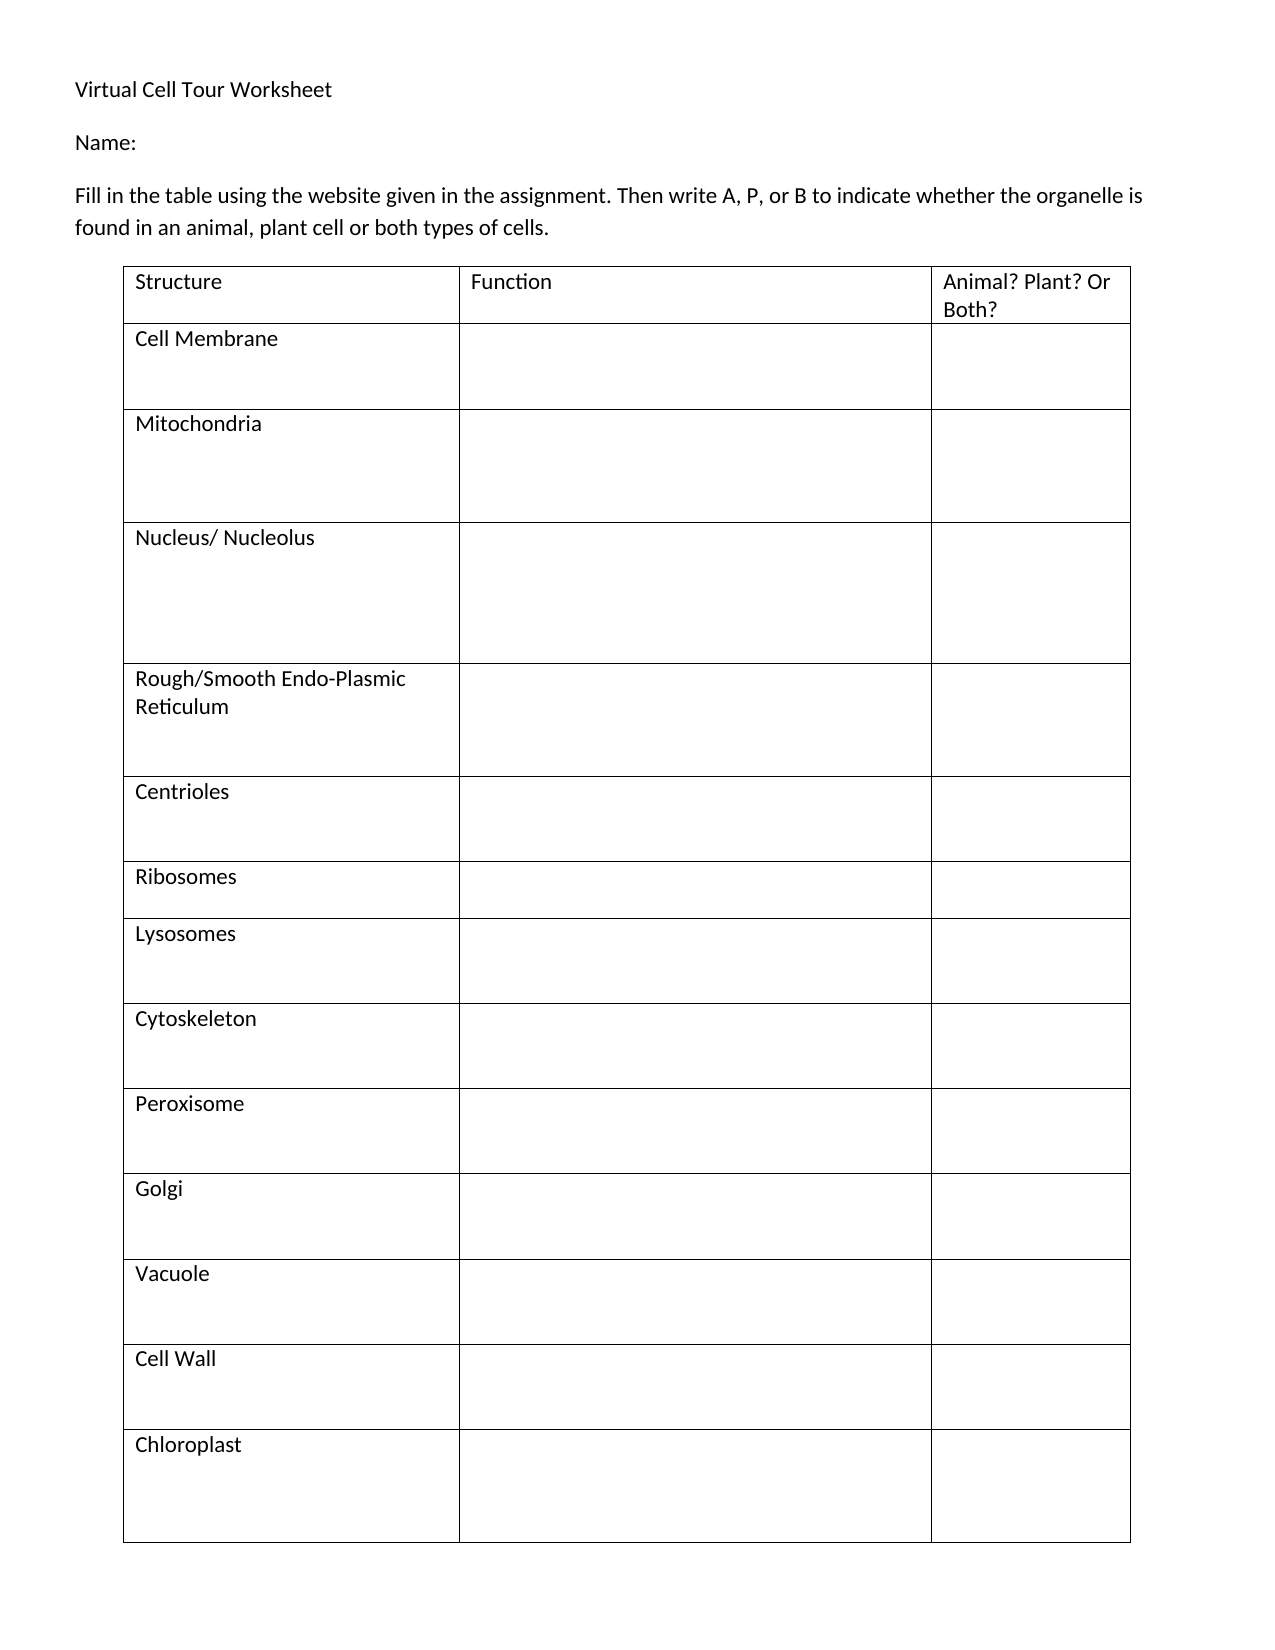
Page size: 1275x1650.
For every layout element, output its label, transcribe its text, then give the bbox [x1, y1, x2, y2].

table_header Structure [124, 267, 459, 323]
table_header Animal? Plant? Or Both? [932, 267, 1130, 323]
table_cell Cell Membrane [124, 324, 459, 408]
table_cell Ribosomes [124, 862, 459, 918]
table_cell Chloroplast [124, 1430, 459, 1542]
table_cell [932, 862, 1130, 918]
table_cell [932, 1089, 1130, 1173]
table_cell [932, 410, 1130, 522]
table_cell Vacuole [124, 1260, 459, 1343]
table_cell [932, 1174, 1130, 1258]
table_cell [460, 1345, 931, 1429]
table_cell Centrioles [124, 777, 459, 861]
table_cell [932, 664, 1130, 776]
table_cell [460, 1004, 931, 1088]
table_cell [460, 1174, 931, 1258]
table_cell [932, 324, 1130, 408]
table_cell [460, 919, 931, 1003]
table_cell [932, 1260, 1130, 1343]
table_cell [460, 777, 931, 861]
table_cell [932, 1004, 1130, 1088]
table_cell Golgi [124, 1174, 459, 1258]
table_header Function [460, 267, 931, 323]
table_cell Cytoskeleton [124, 1004, 459, 1088]
table_cell [460, 664, 931, 776]
table_cell [460, 1430, 931, 1542]
table_cell Peroxisome [124, 1089, 459, 1173]
table_cell Mitochondria [124, 410, 459, 522]
table_cell [932, 1430, 1130, 1542]
text Name: [75, 128, 1200, 156]
table_cell [460, 862, 931, 918]
table_cell Cell Wall [124, 1345, 459, 1429]
table_cell [932, 777, 1130, 861]
table_cell [460, 523, 931, 663]
table_cell [460, 410, 931, 522]
table_cell Rough/Smooth Endo-Plasmic Reticulum [124, 664, 459, 776]
table_cell Lysosomes [124, 919, 459, 1003]
table_cell [932, 523, 1130, 663]
table_cell [932, 919, 1130, 1003]
text Virtual Cell Tour Worksheet [75, 75, 1200, 103]
table_cell Nucleus/ Nucleolus [124, 523, 459, 663]
text Fill in the table using the website given in the assignment. Then write A, P, or B to indicate whether the organelle is found in an animal, plant cell or both types of cells. [75, 181, 1200, 241]
table_cell [460, 1089, 931, 1173]
table_cell [460, 324, 931, 408]
table_cell [460, 1260, 931, 1343]
table_cell [932, 1345, 1130, 1429]
